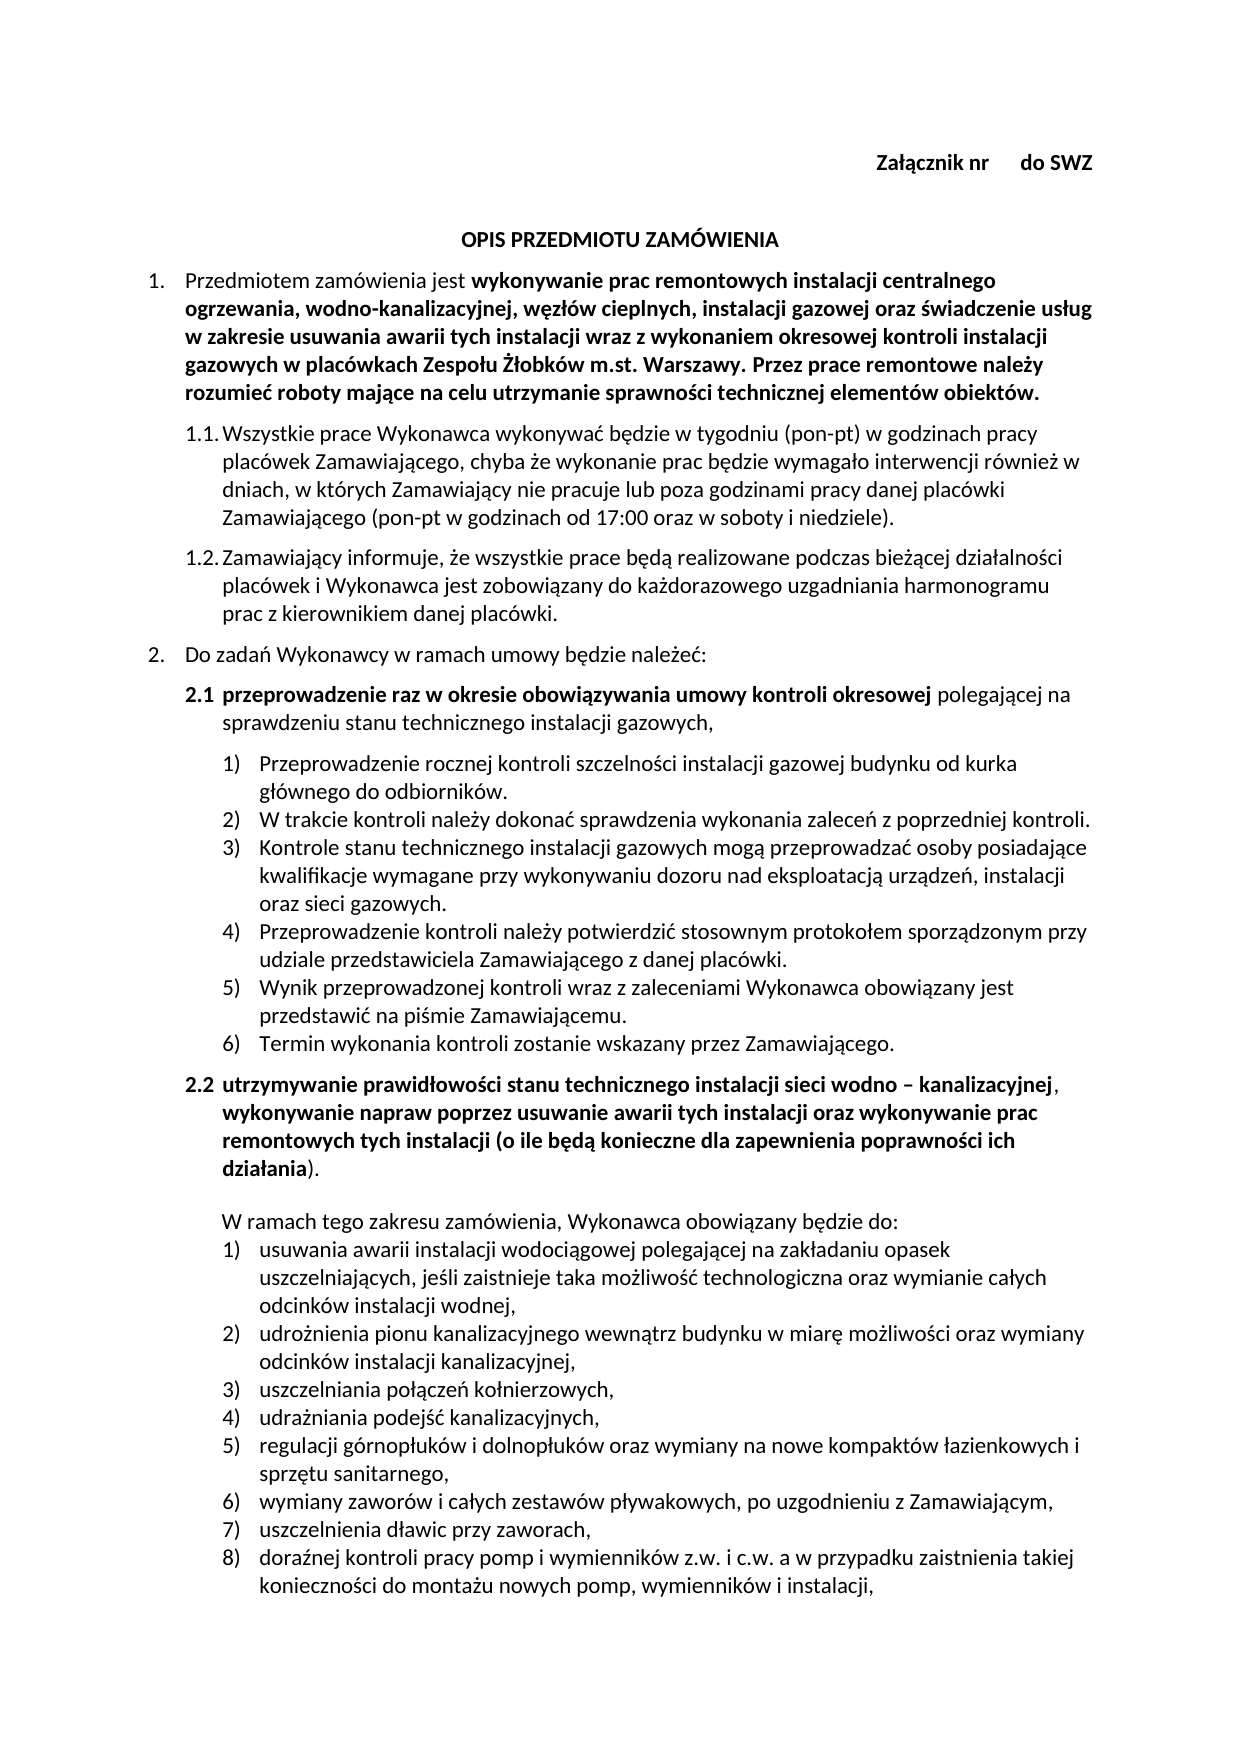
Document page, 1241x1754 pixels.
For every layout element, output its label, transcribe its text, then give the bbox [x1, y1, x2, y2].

list Do zadań Wykonawcy w ramach umowy będzie należeć: [148, 640, 1093, 668]
subtitle Załącznik nr do SWZ [148, 148, 1093, 176]
list udrożnienia pionu kanalizacyjnego wewnątrz budynku w miarę możliwości oraz wymiany odcinków instalacji kanalizacyjnej, [222, 1319, 1093, 1375]
subtitle OPIS PRZEDMIOTU ZAMÓWIENIA [148, 226, 1093, 254]
list Zamawiający informuje, że wszystkie prace będą realizowane podczas bieżącej działalności placówek i Wykonawca jest zobowiązany do każdorazowego uzgadniania harmonogramu prac z kierownikiem danej placówki. [185, 543, 1093, 627]
list przeprowadzenie raz w okresie obowiązywania umowy kontroli okresowej polegającej na sprawdzeniu stanu technicznego instalacji gazowych, [185, 680, 1093, 736]
list Przedmiotem zamówienia jest wykonywanie prac remontowych instalacji centralnego ogrzewania, wodno-kanalizacyjnej, węzłów cieplnych, instalacji gazowej oraz świadczenie usług w zakresie usuwania awarii tych instalacji wraz z wykonaniem okresowej kontroli instalacji gazowych w placówkach Zespołu Żłobków m.st. Warszawy. Przez prace remontowe należy rozumieć roboty mające na celu utrzymanie sprawności technicznej elementów obiektów. [148, 266, 1093, 406]
text W ramach tego zakresu zamówienia, Wykonawca obowiązany będzie do: [221, 1207, 1093, 1235]
list Przeprowadzenie rocznej kontroli szczelności instalacji gazowej budynku od kurka głównego do odbiorników. [222, 749, 1093, 805]
list utrzymywanie prawidłowości stanu technicznego instalacji sieci wodno – kanalizacyjnej, wykonywanie napraw poprzez usuwanie awarii tych instalacji oraz wykonywanie prac remontowych tych instalacji (o ile będą konieczne dla zapewnienia poprawności ich działania). [185, 1070, 1093, 1182]
list Wynik przeprowadzonej kontroli wraz z zaleceniami Wykonawca obowiązany jest przedstawić na piśmie Zamawiającemu. [222, 973, 1093, 1029]
list uszczelniania połączeń kołnierzowych, [222, 1375, 1093, 1403]
list W trakcie kontroli należy dokonać sprawdzenia wykonania zaleceń z poprzedniej kontroli. [222, 805, 1093, 833]
list uszczelnienia dławic przy zaworach, [222, 1515, 1093, 1543]
list doraźnej kontroli pracy pomp i wymienników z.w. i c.w. a w przypadku zaistnienia takiej konieczności do montażu nowych pomp, wymienników i instalacji, [222, 1543, 1093, 1599]
list Kontrole stanu technicznego instalacji gazowych mogą przeprowadzać osoby posiadające kwalifikacje wymagane przy wykonywaniu dozoru nad eksploatacją urządzeń, instalacji oraz sieci gazowych. [222, 833, 1093, 917]
list wymiany zaworów i całych zestawów pływakowych, po uzgodnieniu z Zamawiającym, [222, 1487, 1093, 1515]
list Wszystkie prace Wykonawca wykonywać będzie w tygodniu (pon-pt) w godzinach pracy placówek Zamawiającego, chyba że wykonanie prac będzie wymagało interwencji również w dniach, w których Zamawiający nie pracuje lub poza godzinami pracy danej placówki Zamawiającego (pon-pt w godzinach od 17:00 oraz w soboty i niedziele). [185, 419, 1093, 531]
list udrażniania podejść kanalizacyjnych, [222, 1403, 1093, 1431]
list Przeprowadzenie kontroli należy potwierdzić stosownym protokołem sporządzonym przy udziale przedstawiciela Zamawiającego z danej placówki. [222, 917, 1093, 973]
list Termin wykonania kontroli zostanie wskazany przez Zamawiającego. [222, 1029, 1093, 1057]
list usuwania awarii instalacji wodociągowej polegającej na zakładaniu opasek uszczelniających, jeśli zaistnieje taka możliwość technologiczna oraz wymianie całych odcinków instalacji wodnej, [222, 1235, 1093, 1319]
list regulacji górnopłuków i dolnopłuków oraz wymiany na nowe kompaktów łazienkowych i sprzętu sanitarnego, [222, 1431, 1093, 1487]
